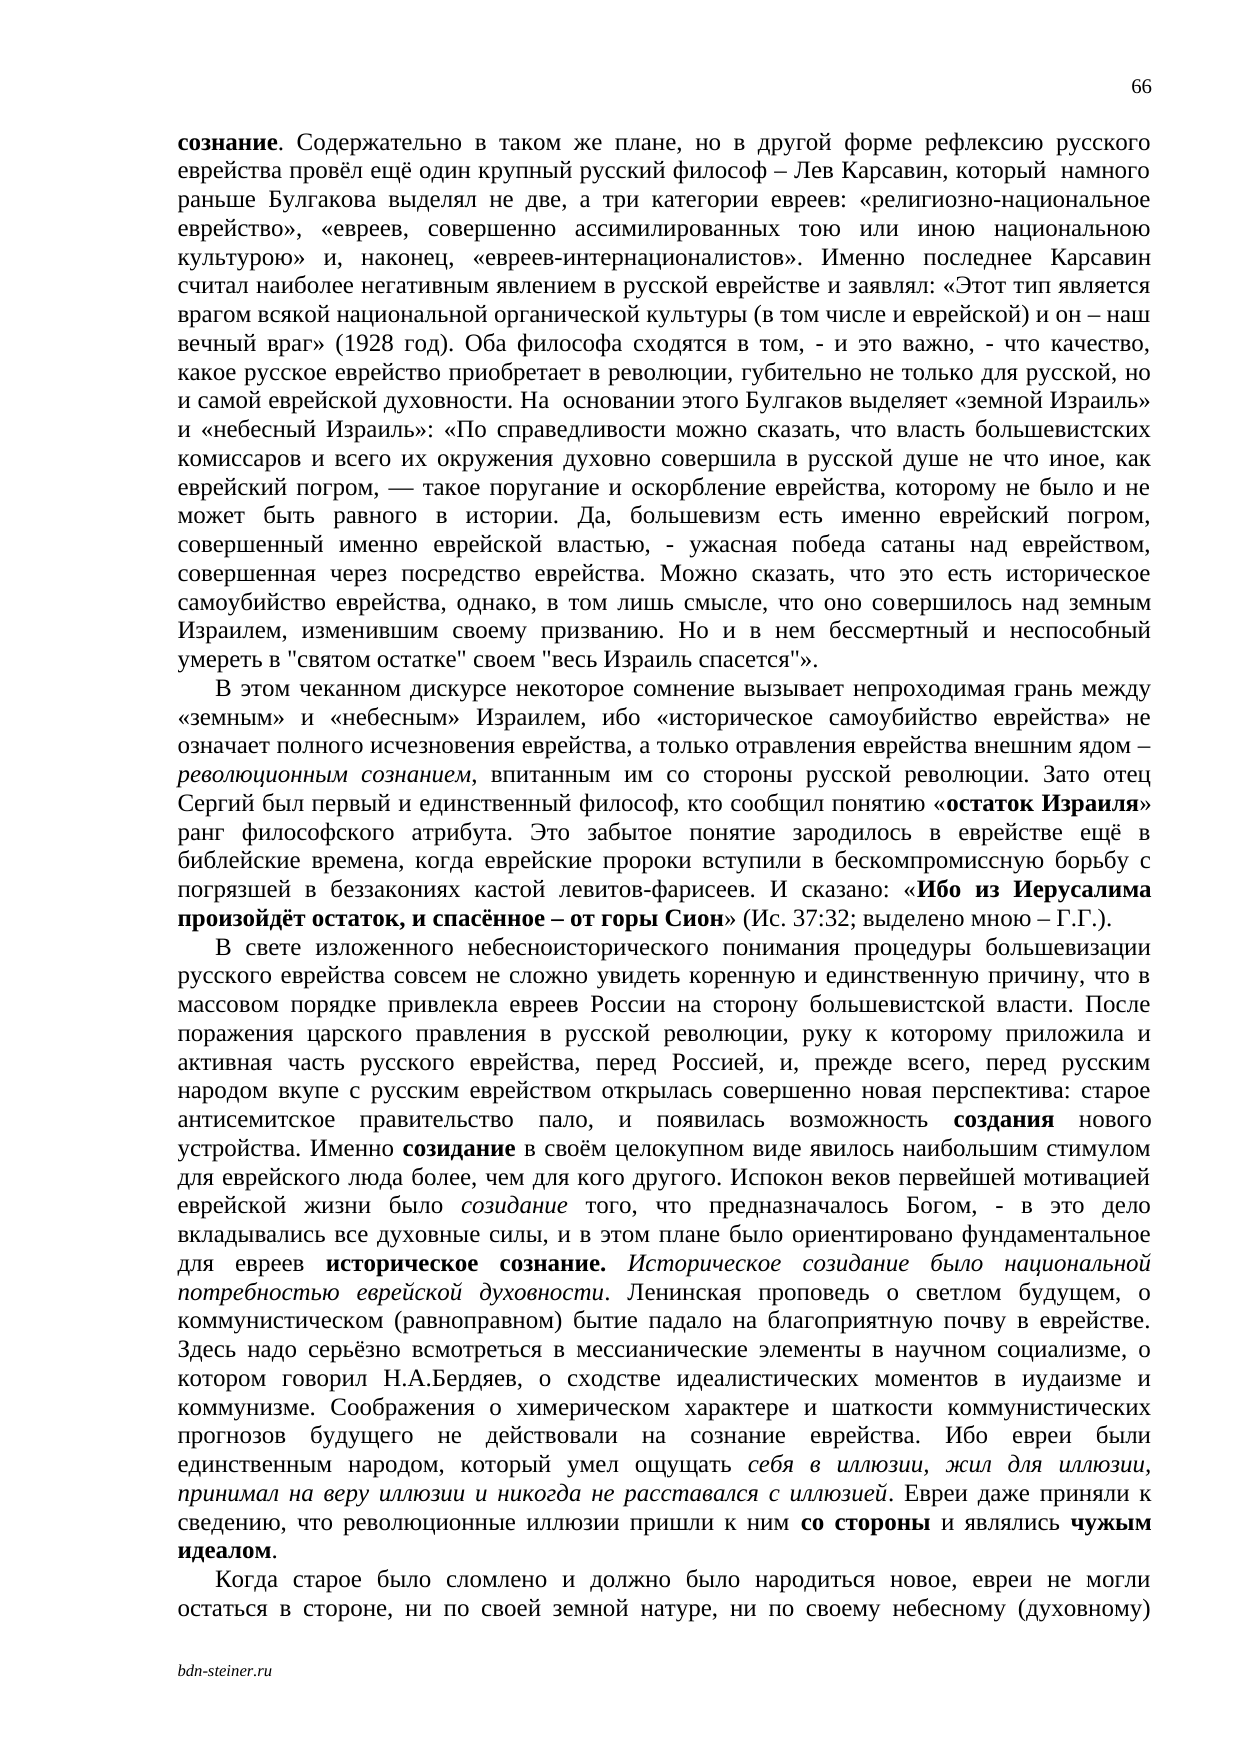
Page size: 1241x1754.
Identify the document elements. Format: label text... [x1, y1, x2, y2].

text В свете изложенного небесноисторического понимания процедуры большевизации русского еврейства совсем не сложно увидеть коренную и единственную причину, что в массовом порядке привлекла евреев России на сторону большевистской власти. После поражения царского правления в русской революции, руку к которому приложила и активная часть русского еврейства, перед Россией, и, прежде всего, перед русским народом вкупе с русским еврейством открылась совершенно новая перспектива: старое антисемитское правительство пало, и появилась возможность создания нового устройства. Именно созидание в своём целокупном виде явилось наибольшим стимулом для еврейского люда более, чем для кого другого. Испокон веков первейшей мотивацией еврейской жизни было созидание того, что предназначалось Богом, - в это дело вкладывались все духовные силы, и в этом плане было ориентировано фундаментальное для евреев историческое сознание. Историческое созидание было национальной потребностью еврейской духовности. Ленинская проповедь о светлом будущем, о коммунистическом (равноправном) бытие падало на благоприятную почву в еврействе. Здесь надо серьёзно всмотреться в мессианические элементы в научном социализме, о котором говорил Н.А.Бердяев, о сходстве идеалистических моментов в иудаизме и коммунизме. Соображения о химерическом характере и шаткости коммунистических прогнозов будущего не действовали на сознание еврейства. Ибо евреи были единственным народом, который умел ощущать себя в иллюзии, жил для иллюзии, принимал на веру иллюзии и никогда не расставался с иллюзией. Евреи даже приняли к сведению, что революционные иллюзии пришли к ним со стороны и являлись чужым идеалом. [177, 932, 1152, 1564]
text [177, 127, 1152, 673]
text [177, 1564, 1152, 1622]
text В этом чеканном дискурсе некоторое сомнение вызывает непроходимая грань между «земным» и «небесным» Израилем, ибо «историческое самоубийство еврейства» не означает полного исчезновения еврейства, а только отравления еврейства внешним ядом – революционным сознанием, впитанным им со стороны русской революции. Зато отец Сергий был первый и единственный философ, кто сообщил понятию «остаток Израиля» ранг философского атрибута. Это забытое понятие зародилось в еврействе ещё в библейские времена, когда еврейские пророки вступили в бескомпромиссную борьбу с погрязшей в беззакониях кастой левитов-фарисеев. И сказано: «Ибо из Иерусалима произойдёт остаток, и спасённое – от горы Сион» (Ис. 37:32; выделено мною – Г.Г.). [177, 673, 1152, 932]
